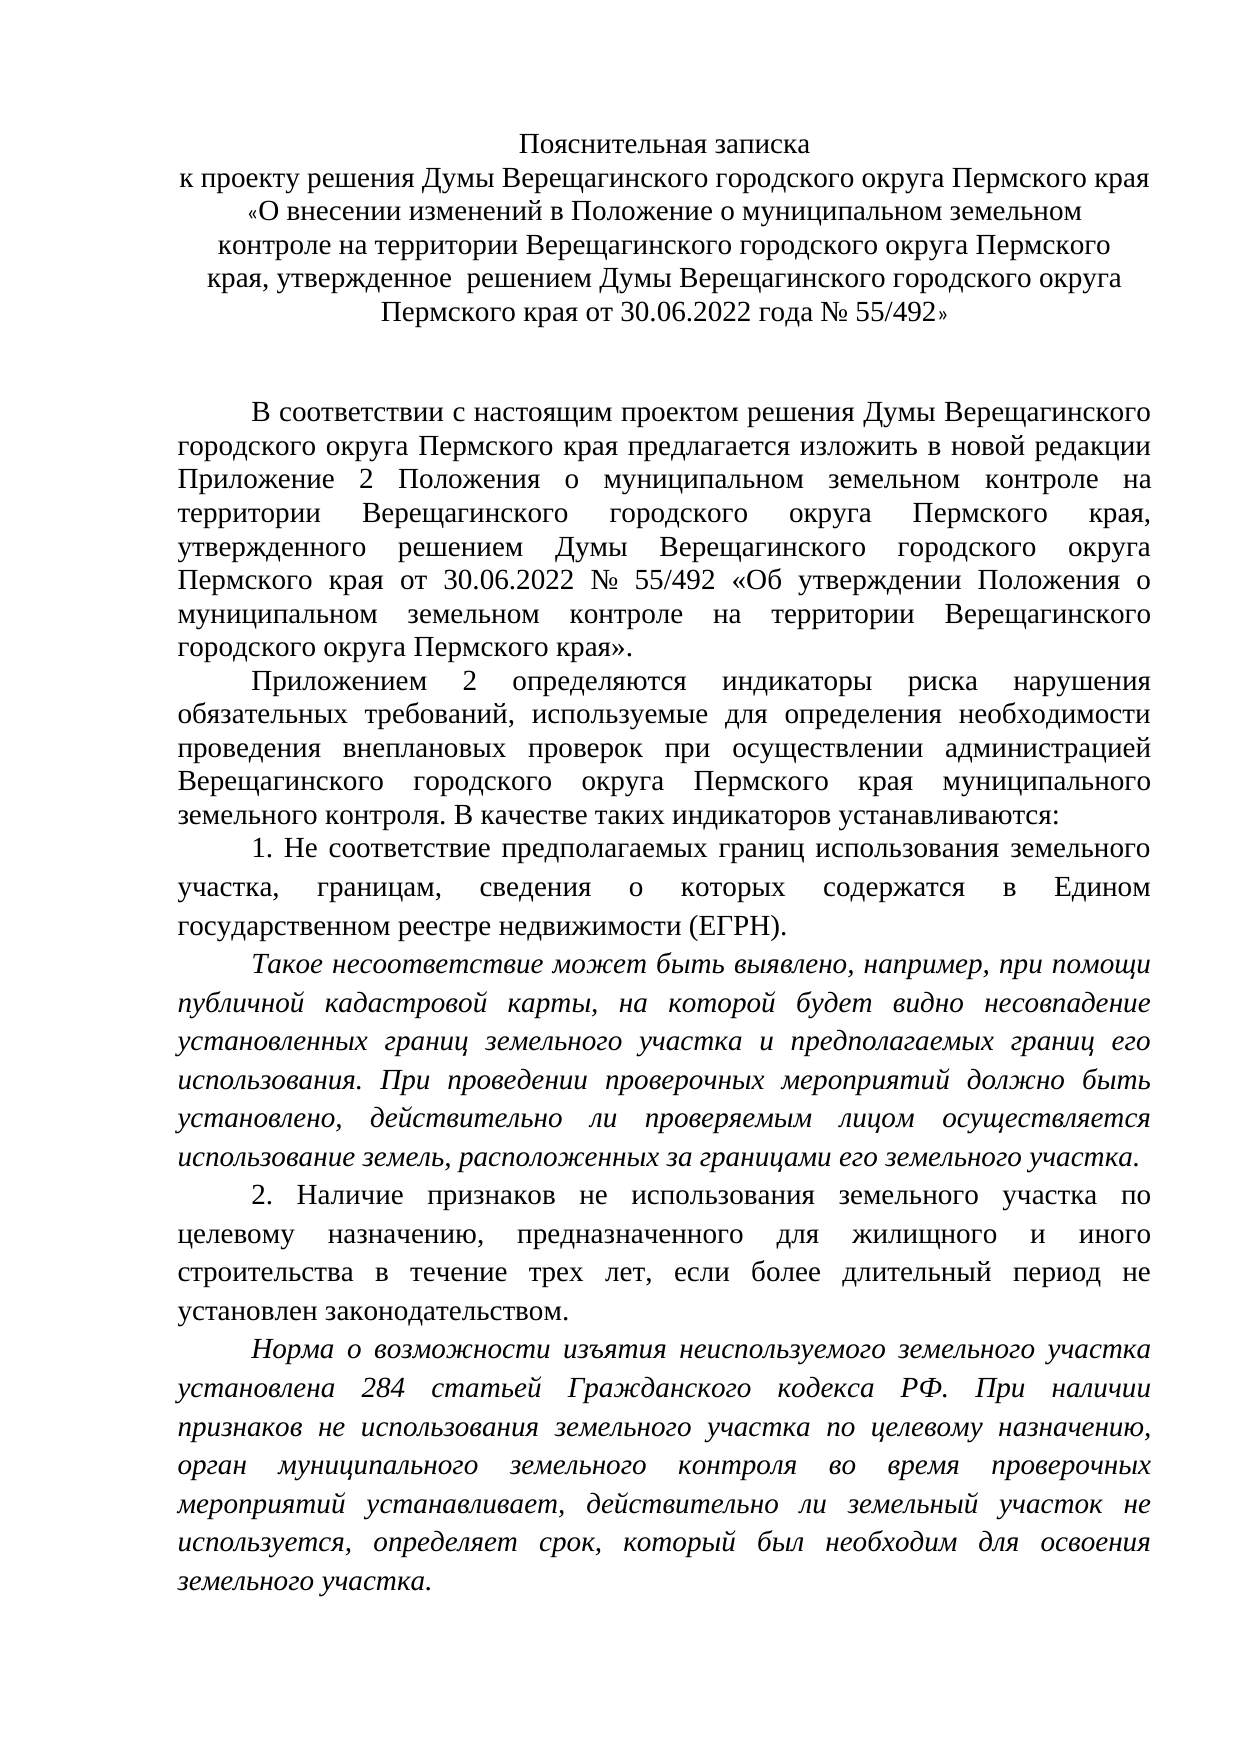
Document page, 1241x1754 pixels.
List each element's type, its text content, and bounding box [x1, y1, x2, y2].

text «О внесении изменений в Положение о муниципальном земельном контроле на территории Верещагинского городского округа Пермского края, утвержденное решением Думы Верещагинского городского округа Пермского края от 30.06.2022 года № 55/492» [193, 193, 1136, 327]
text Приложением 2 определяются индикаторы риска нарушения обязательных требований, используемые для определения необходимости проведения внеплановых проверок при осуществлении администрацией Верещагинского городского округа Пермского края муниципального земельного контроля. В качестве таких индикаторов устанавливаются: [177, 663, 1152, 831]
text 1. Не соответствие предполагаемых границ использования земельного участка, границам, сведения о которых содержатся в Едином государственном реестре недвижимости (ЕГРН). [177, 831, 1152, 941]
text Норма о возможности изъятия неиспользуемого земельного участка установлена 284 статьей Гражданского кодекса РФ. При наличии признаков не использования земельного участка по целевому назначению, орган муниципального земельного контроля во время проверочных мероприятий устанавливает, действительно ли земельный участок не используется, определяет срок, который был необходим для освоения земельного участка. [177, 1332, 1152, 1596]
text Пояснительная записка [177, 126, 1152, 160]
text 2. Наличие признаков не использования земельного участка по целевому назначению, предназначенного для жилищного и иного строительства в течение трех лет, если более длительный период не установлен законодательством. [177, 1177, 1152, 1327]
text Такое несоответствие может быть выявлено, например, при помощи публичной кадастровой карты, на которой будет видно несовпадение установленных границ земельного участка и предполагаемых границ его использования. При проведении проверочных мероприятий должно быть установлено, действительно ли проверяемым лицом осуществляется использование земель, расположенных за границами его земельного участка. [177, 946, 1152, 1172]
text к проекту решения Думы Верещагинского городского округа Пермского края [177, 160, 1152, 193]
text В соответствии с настоящим проектом решения Думы Верещагинского городского округа Пермского края предлагается изложить в новой редакции Приложение 2 Положения о муниципальном земельном контроле на территории Верещагинского городского округа Пермского края, утвержденного решением Думы Верещагинского городского округа Пермского края от 30.06.2022 № 55/492 «Об утверждении Положения о муниципальном земельном контроле на территории Верещагинского городского округа Пермского края». [177, 394, 1152, 663]
